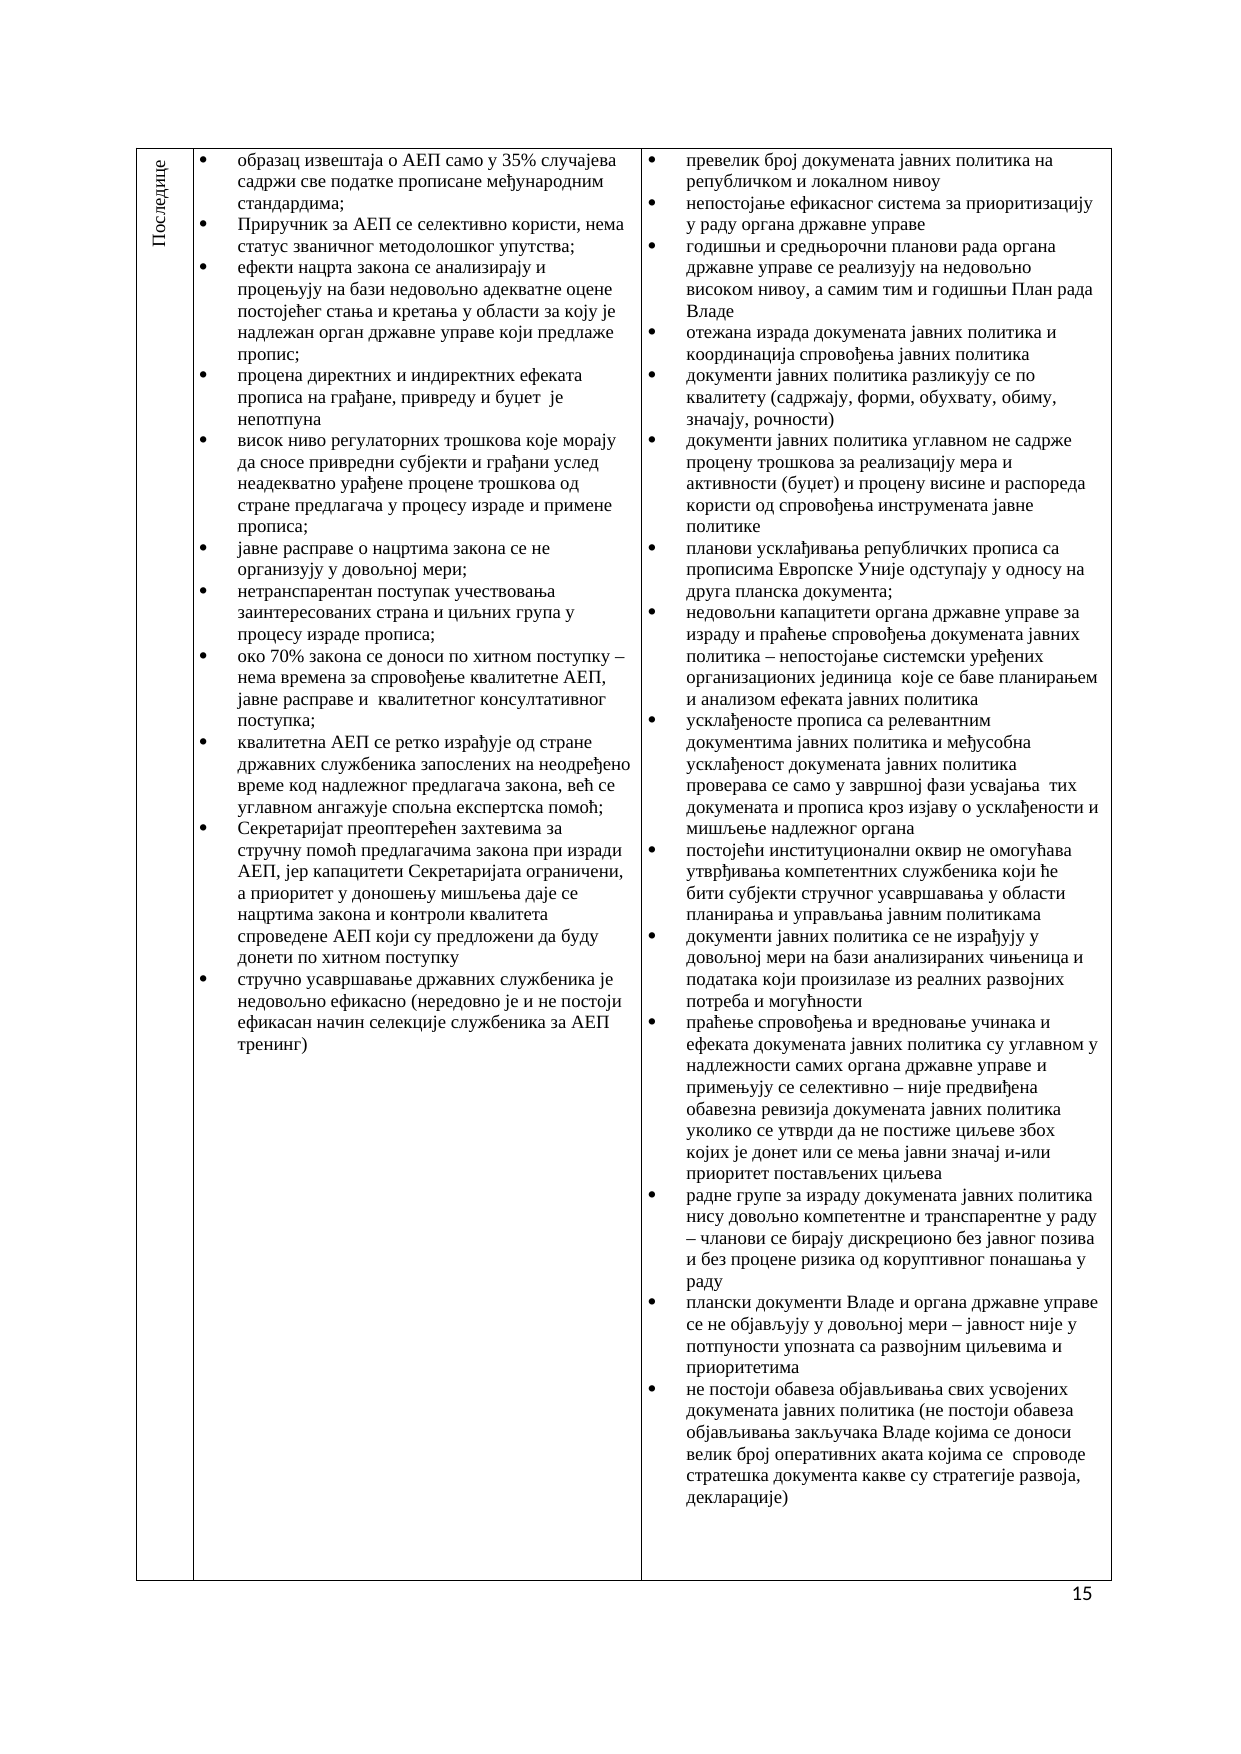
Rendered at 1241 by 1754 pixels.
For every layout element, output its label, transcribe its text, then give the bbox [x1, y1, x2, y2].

table_cell Последице [137, 149, 193, 1580]
table_cell превелик број докумената јавних политика на републичком и локалном нивоу непостојање ефикасног система за приоритизацију у раду органа државне управе годишњи и средњорочни планови рада органа државне управе се реализују на недовољно високом нивоу, а самим тим и годишњи План рада Владе отежана израда докумената јавних политика и координација спровођења јавних политика документи јавних политика разликују се по квалитету (садржају, форми, обухвату, обиму, значају, рочности) документи јавних политика углавном не садрже процену трошкова за реализацију мера и активности (буџет) и процену висине и распореда користи од спровођења инструмената јавне политике планови усклађивања републичких прописа са прописима Европске Уније одступају у односу на друга планска документа; недовољни капацитети органа државне управе за израду и праћење спровођења докумената јавних политика – непостојање системски уређених организационих јединица које се баве планирањем и анализом ефеката јавних политика усклађеносте прописа са релевантним документима јавних политика и међусобна усклађеност докумената јавних политика проверава се само у завршној фази усвајања тих докумената и прописа кроз изјаву о усклађености и мишљење надлежног органа постојећи институционални оквир не омогућава утврђивања компетентних службеника који ће бити субјекти стручног усавршавања у области планирања и управљања јавним политикама документи јавних политика се не израђују у довољној мери на бази анализираних чињеница и података који произилазе из реалних развојних потреба и могућности праћење спровођења и вредновање учинака и ефеката докумената јавних политика су углавном у надлежности самих органа државне управе и примењују се селективно – није предвиђена обавезна ревизија докумената јавних политика уколико се утврди да не постиже циљеве збох којих је донет или се мења јавни значај и-или приоритет постављених циљева радне групе за израду докумената јавних политика нису довољно компетентне и транспарентне у раду – чланови се бирају дискреционо без јавног позива и без процене ризика од коруптивног понашања у раду плански документи Владе и органа државне управе се не објављују у довољној мери – јавност није у потпуности упозната са развојним циљевима и приоритетима не постоји обавеза објављивања свих усвојених докумената јавних политика (не постоји обавеза објављивања закључака Владе којима се доноси велик број оперативних аката којима се спроводе стратешка документа какве су стратегије развоја, декларације) [642, 149, 1111, 1580]
table_cell образац извештаја о АЕП само у 35% случајева садржи све податке прописане међународним стандардима; Приручник за АЕП се селективно користи, нема статус званичног методолошког упутства; ефекти нацрта закона се анализирају и процењују на бази недовољно адекватне оцене постојећег стања и кретања у области за коју је надлежан орган државне управе који предлаже пропис; процена директних и индиректних ефеката прописа на грађане, привреду и буџет је непотпуна висок ниво регулаторних трошкова које морају да сносе привредни субјекти и грађани услед неадекватно урађене процене трошкова од стране предлагача у процесу израде и примене прописа; јавне расправе о нацртима закона се не организују у довољној мери; нетранспарентан поступак учествовања заинтересованих страна и циљних група у процесу израде прописа; око 70% закона се доноси по хитном поступку – нема времена за спровођење квалитетне АЕП, јавне расправе и квалитетног консултативног поступка; квалитетна АЕП се ретко израђује од стране државних службеника запослених на неодређено време код надлежног предлагача закона, већ се углавном ангажује спољна експертска помоћ; Секретаријат преоптерећен захтевима за стручну помоћ предлагачима закона при изради АЕП, јер капацитети Секретаријата ограничени, а приоритет у доношењу мишљења даје се нацртима закона и контроли квалитета спроведене АЕП који су предложени да буду донети по хитном поступку стручно усавршавање државних службеника је недовољно ефикасно (нередовно је и не постоји ефикасан начин селекције службеника за АЕП тренинг) [194, 149, 641, 1580]
